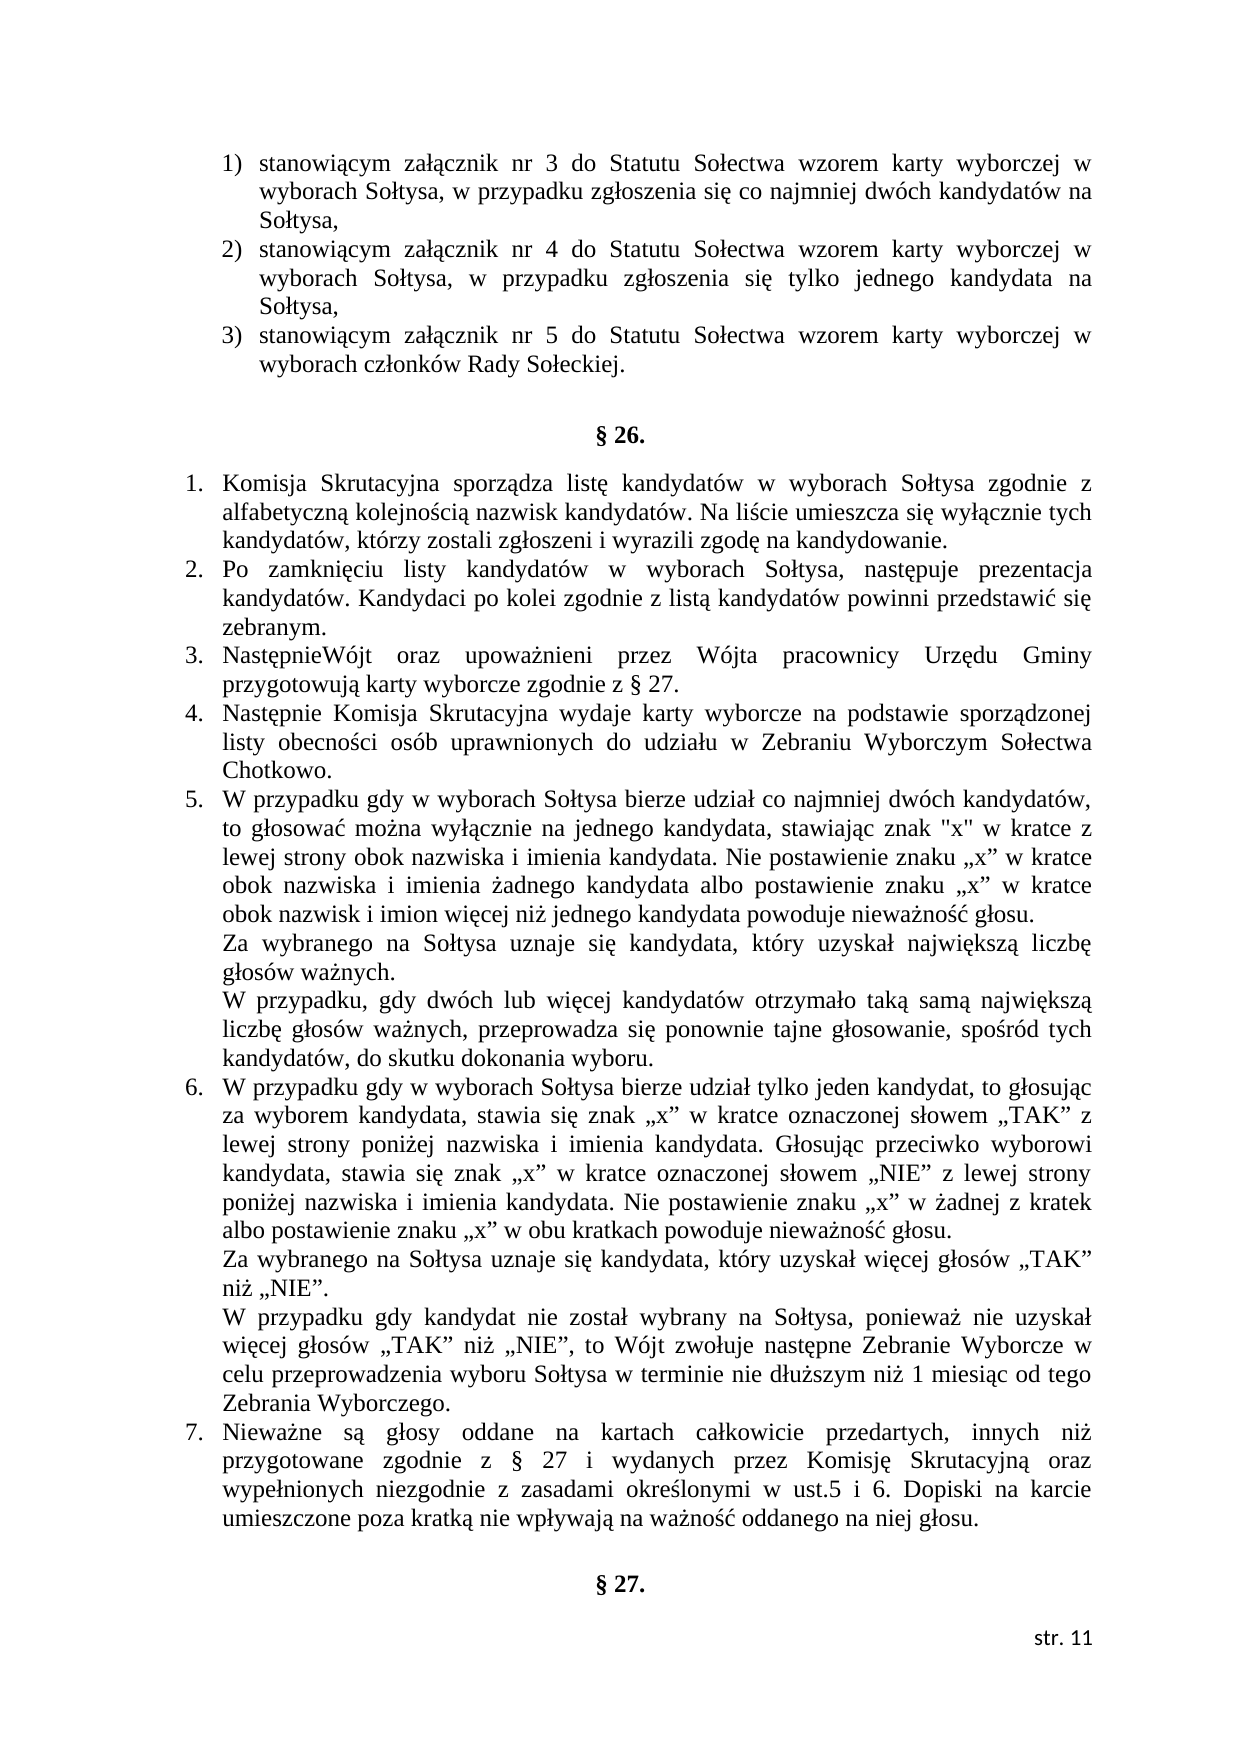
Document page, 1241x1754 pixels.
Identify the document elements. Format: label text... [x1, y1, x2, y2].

list NastępnieWójt oraz upoważnieni przez Wójta pracownicy Urzędu Gminy przygotowują karty wyborcze zgodnie z § 27. [185, 640, 1093, 698]
list W przypadku, gdy dwóch lub więcej kandydatów otrzymało taką samą największą liczbę głosów ważnych, przeprowadza się ponownie tajne głosowanie, spośród tych kandydatów, do skutku dokonania wyboru. [222, 985, 1093, 1072]
list Za wybranego na Sołtysa uznaje się kandydata, który uzyskał więcej głosów „TAK” niż „NIE”. [222, 1244, 1093, 1302]
list Po zamknięciu listy kandydatów w wyborach Sołtysa, następuje prezentacja kandydatów. Kandydaci po kolei zgodnie z listą kandydatów powinni przedstawić się zebranym. [185, 554, 1093, 640]
list stanowiącym załącznik nr 3 do Statutu Sołectwa wzorem karty wyborczej w wyborach Sołtysa, w przypadku zgłoszenia się co najmniej dwóch kandydatów na Sołtysa, [221, 148, 1093, 234]
text § 27. [148, 1569, 1093, 1598]
list Za wybranego na Sołtysa uznaje się kandydata, który uzyskał największą liczbę głosów ważnych. [222, 928, 1093, 985]
list Komisja Skrutacyjna sporządza listę kandydatów w wyborach Sołtysa zgodnie z alfabetyczną kolejnością nazwisk kandydatów. Na liście umieszcza się wyłącznie tych kandydatów, którzy zostali zgłoszeni i wyrazili zgodę na kandydowanie. [185, 468, 1093, 554]
list W przypadku gdy w wyborach Sołtysa bierze udział tylko jeden kandydat, to głosując za wyborem kandydata, stawia się znak „x” w kratce oznaczonej słowem „TAK” z lewej strony poniżej nazwiska i imienia kandydata. Głosując przeciwko wyborowi kandydata, stawia się znak „x” w kratce oznaczonej słowem „NIE” z lewej strony poniżej nazwiska i imienia kandydata. Nie postawienie znaku „x” w żadnej z kratek albo postawienie znaku „x” w obu kratkach powoduje nieważność głosu. [185, 1072, 1093, 1244]
list stanowiącym załącznik nr 5 do Statutu Sołectwa wzorem karty wyborczej w wyborach członków Rady Sołeckiej. [221, 320, 1093, 378]
list Nieważne są głosy oddane na kartach całkowicie przedartych, innych niż przygotowane zgodnie z § 27 i wydanych przez Komisję Skrutacyjną oraz wypełnionych niezgodnie z zasadami określonymi w ust.5 i 6. Dopiski na karcie umieszczone poza kratką nie wpływają na ważność oddanego na niej głosu. [185, 1417, 1093, 1532]
list W przypadku gdy w wyborach Sołtysa bierze udział co najmniej dwóch kandydatów, to głosować można wyłącznie na jednego kandydata, stawiając znak "x" w kratce z lewej strony obok nazwiska i imienia kandydata. Nie postawienie znaku „x” w kratce obok nazwiska i imienia żadnego kandydata albo postawienie znaku „x” w kratce obok nazwisk i imion więcej niż jednego kandydata powoduje nieważność głosu. [185, 784, 1093, 928]
list Następnie Komisja Skrutacyjna wydaje karty wyborcze na podstawie sporządzonej listy obecności osób uprawnionych do udziału w Zebraniu Wyborczym Sołectwa Chotkowo. [185, 698, 1093, 784]
list W przypadku gdy kandydat nie został wybrany na Sołtysa, ponieważ nie uzyskał więcej głosów „TAK” niż „NIE”, to Wójt zwołuje następne Zebranie Wyborcze w celu przeprowadzenia wyboru Sołtysa w terminie nie dłuższym niż 1 miesiąc od tego Zebrania Wyborczego. [222, 1302, 1093, 1417]
list stanowiącym załącznik nr 4 do Statutu Sołectwa wzorem karty wyborczej w wyborach Sołtysa, w przypadku zgłoszenia się tylko jednego kandydata na Sołtysa, [221, 234, 1093, 320]
text § 26. [148, 420, 1093, 449]
